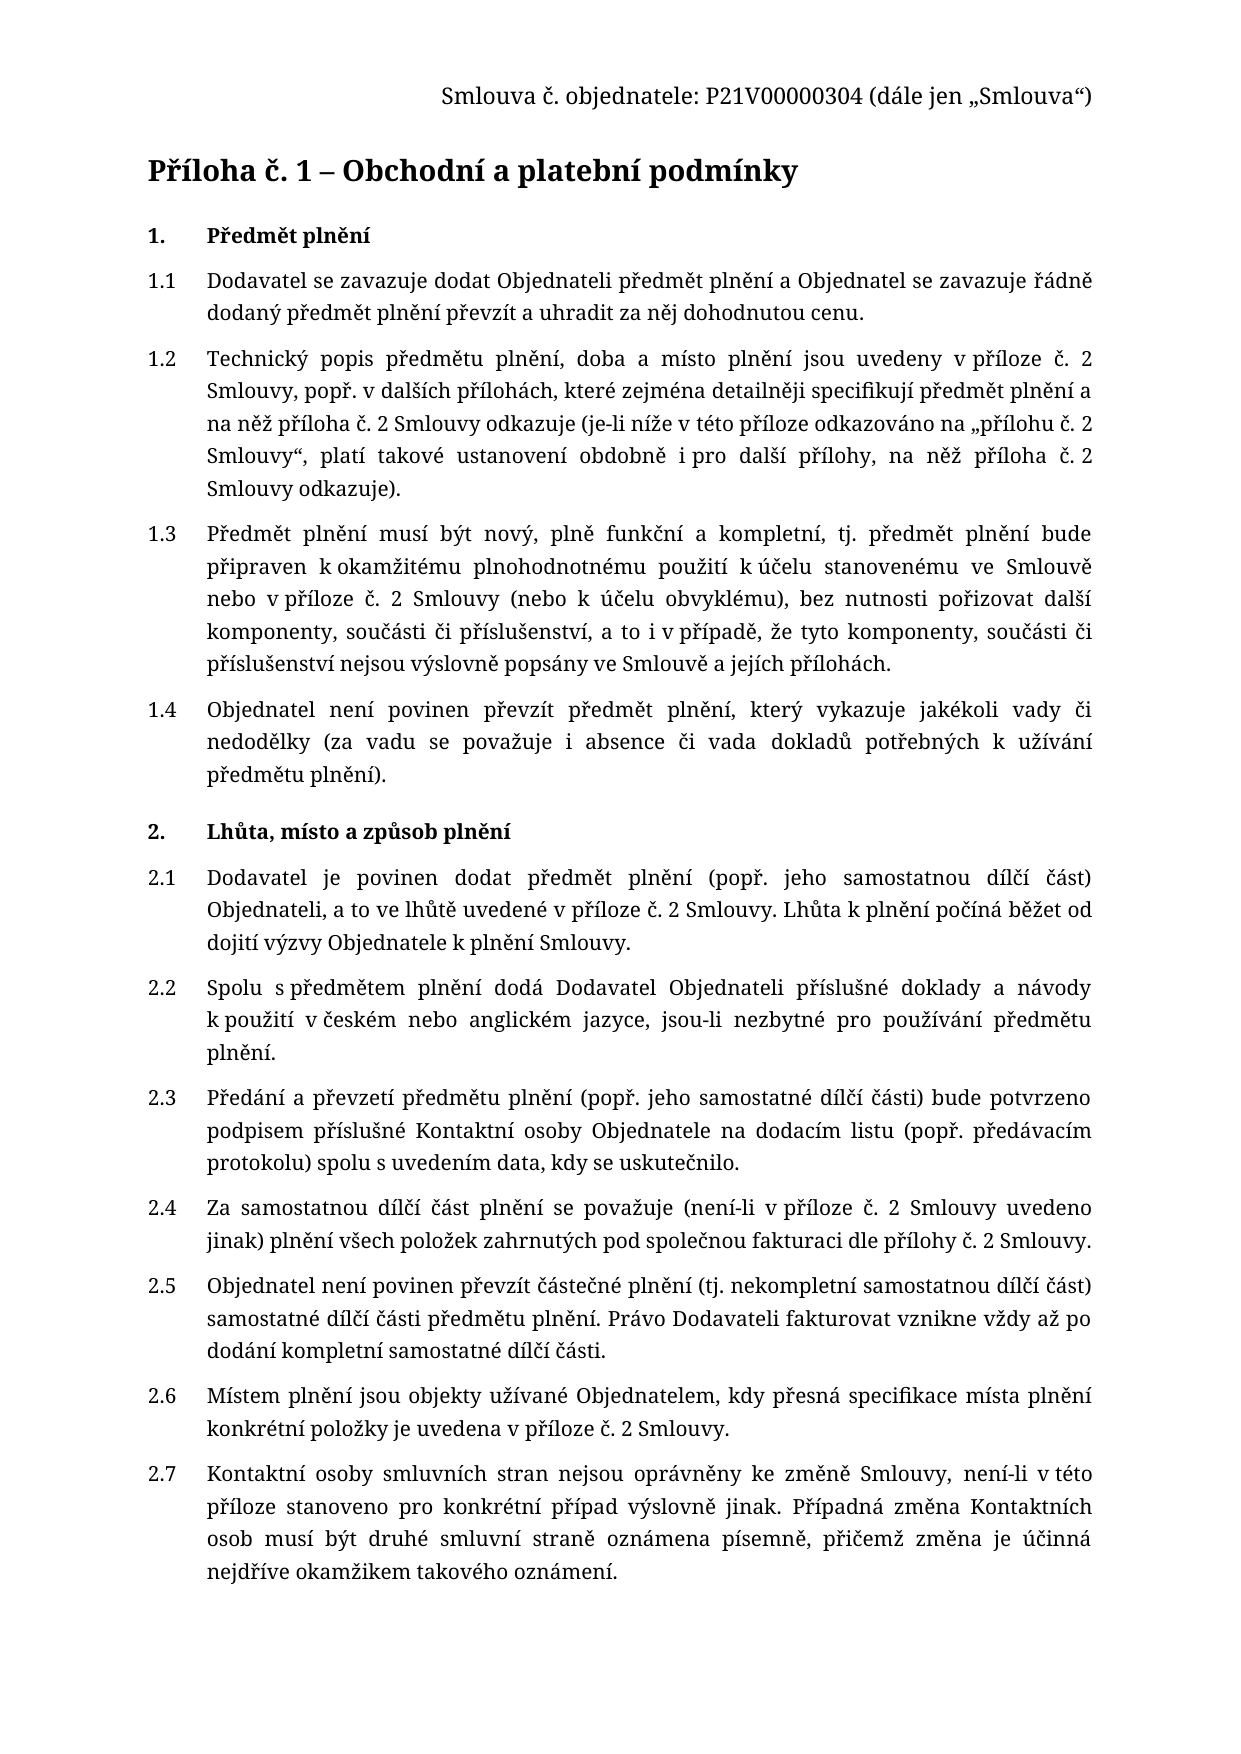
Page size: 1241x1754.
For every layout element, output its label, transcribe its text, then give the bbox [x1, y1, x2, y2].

list Lhůta, místo a způsob plnění [148, 817, 1093, 846]
text Příloha č. 1 – Obchodní a platební podmínky [148, 150, 1093, 190]
list Předání a převzetí předmětu plnění (popř. jeho samostatné dílčí části) bude potvrzeno podpisem příslušné Kontaktní osoby Objednatele na dodacím listu (popř. předávacím protokolu) spolu s uvedením data, kdy se uskutečnilo. [148, 1083, 1093, 1177]
list Kontaktní osoby smluvních stran nejsou oprávněny ke změně Smlouvy, není-li v této příloze stanoveno pro konkrétní případ výslovně jinak. Případná změna Kontaktních osob musí být druhé smluvní straně oznámena písemně, přičemž změna je účinná nejdříve okamžikem takového oznámení. [148, 1459, 1093, 1586]
list Objednatel není povinen převzít předmět plnění, který vykazuje jakékoli vady či nedodělky (za vadu se považuje i absence či vada dokladů potřebných k užívání předmětu plnění). [148, 695, 1093, 788]
list Objednatel není povinen převzít částečné plnění (tj. nekompletní samostatnou dílčí část) samostatné dílčí části předmětu plnění. Právo Dodavateli fakturovat vznikne vždy až po dodání kompletní samostatné dílčí části. [148, 1271, 1093, 1365]
list Technický popis předmětu plnění, doba a místo plnění jsou uvedeny v příloze č. 2 Smlouvy, popř. v dalších přílohách, které zejména detailněji specifikují předmět plnění a na něž příloha č. 2 Smlouvy odkazuje (je-li níže v této příloze odkazováno na „přílohu č. 2 Smlouvy“, platí takové ustanovení obdobně i pro další přílohy, na něž příloha č. 2 Smlouvy odkazuje). [148, 344, 1093, 502]
list Spolu s předmětem plnění dodá Dodavatel Objednateli příslušné doklady a návody k použití v českém nebo anglickém jazyce, jsou-li nezbytné pro používání předmětu plnění. [148, 973, 1093, 1067]
list Za samostatnou dílčí část plnění se považuje (není-li v příloze č. 2 Smlouvy uvedeno jinak) plnění všech položek zahrnutých pod společnou fakturaci dle přílohy č. 2 Smlouvy. [148, 1193, 1093, 1254]
list Předmět plnění [148, 221, 1093, 249]
list Místem plnění jsou objekty užívané Objednatelem, kdy přesná specifikace místa plnění konkrétní položky je uvedena v příloze č. 2 Smlouvy. [148, 1382, 1093, 1443]
list Předmět plnění musí být nový, plně funkční a kompletní, tj. předmět plnění bude připraven k okamžitému plnohodnotnému použití k účelu stanovenému ve Smlouvě nebo v příloze č. 2 Smlouvy (nebo k účelu obvyklému), bez nutnosti pořizovat další komponenty, součásti či příslušenství, a to i v případě, že tyto komponenty, součásti či příslušenství nejsou výslovně popsány ve Smlouvě a jejích přílohách. [148, 519, 1093, 678]
list Dodavatel je povinen dodat předmět plnění (popř. jeho samostatnou dílčí část) Objednateli, a to ve lhůtě uvedené v příloze č. 2 Smlouvy. Lhůta k plnění počíná běžet od dojití výzvy Objednatele k plnění Smlouvy. [148, 863, 1093, 956]
list Dodavatel se zavazuje dodat Objednateli předmět plnění a Objednatel se zavazuje řádně dodaný předmět plnění převzít a uhradit za něj dohodnutou cenu. [148, 266, 1093, 327]
